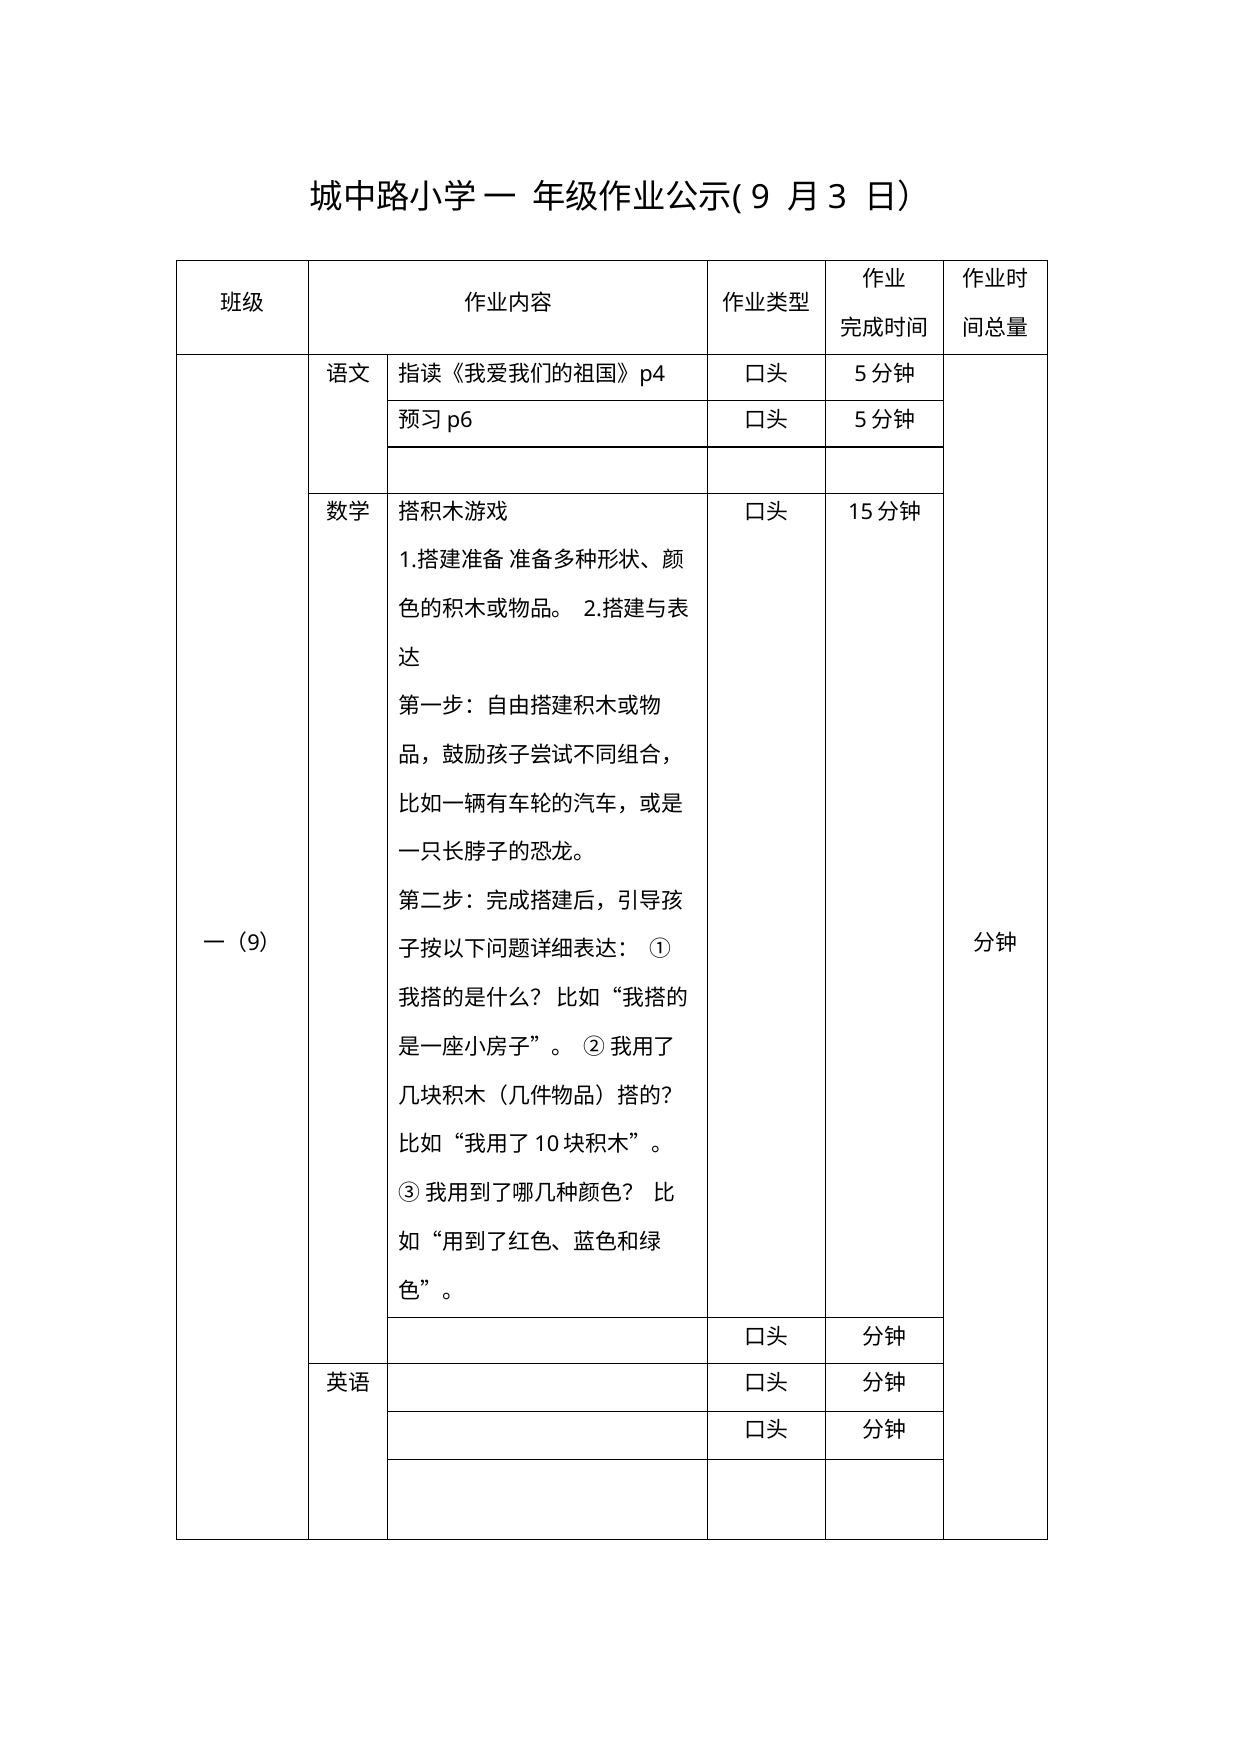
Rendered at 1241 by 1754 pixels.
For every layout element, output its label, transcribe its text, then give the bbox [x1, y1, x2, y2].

table_cell 一（9） [177, 355, 308, 1539]
table_cell 口头 [708, 401, 825, 446]
table_cell 分钟 [944, 355, 1047, 1539]
table_header 作业 完成时间 [826, 261, 943, 354]
table_header 作业时间总量 [944, 261, 1047, 354]
table_cell 分钟 [826, 1364, 943, 1411]
table_cell 预习p6 [388, 401, 707, 446]
table_cell [388, 1460, 707, 1539]
table_cell 口头 [708, 355, 825, 400]
table_cell [388, 1318, 707, 1363]
table_cell [388, 1412, 707, 1459]
table_header 班级 [177, 261, 308, 354]
table_cell 口头 [708, 494, 825, 1317]
table_cell 5分钟 [826, 401, 943, 446]
table_cell [826, 1460, 943, 1539]
table_cell 15分钟 [826, 494, 943, 1317]
table_cell [826, 448, 943, 492]
table_cell 英语 [309, 1364, 387, 1539]
table_cell 口头 [708, 1318, 825, 1363]
table_cell 5分钟 [826, 355, 943, 400]
table_cell 分钟 [826, 1318, 943, 1363]
table_cell 口头 [708, 1412, 825, 1459]
table_header 作业内容 [309, 261, 707, 354]
table_cell 语文 [309, 355, 387, 492]
table_cell 分钟 [826, 1412, 943, 1459]
text 城中路小学 一 年级作业公示( 9 月 3 日） [187, 162, 1053, 227]
table_cell 数学 [309, 494, 387, 1363]
table_header 作业类型 [708, 261, 825, 354]
table_cell [388, 1364, 707, 1411]
table_cell 指读《我爱我们的祖国》p4 [388, 355, 707, 400]
table_cell 口头 [708, 1364, 825, 1411]
table_cell [708, 1460, 825, 1539]
table_cell [388, 448, 707, 492]
table_cell [708, 448, 825, 492]
table_cell 搭积木游戏 1.搭建准备 准备多种形状、颜色的积木或物品。 2.搭建与表达 第一步：自由搭建积木或物品，鼓励孩子尝试不同组合，比如一辆有车轮的汽车，或是一只长脖子的恐龙。 第二步：完成搭建后，引导孩子按以下问题详细表达： ① 我搭的是什么？ 比如“我搭的是一座小房子”。 ② 我用了几块积木（几件物品）搭的？ 比如“我用了10块积木”。 ③ 我用到了哪几种颜色？ 比如“用到了红色、蓝色和绿色”。 [388, 494, 707, 1317]
